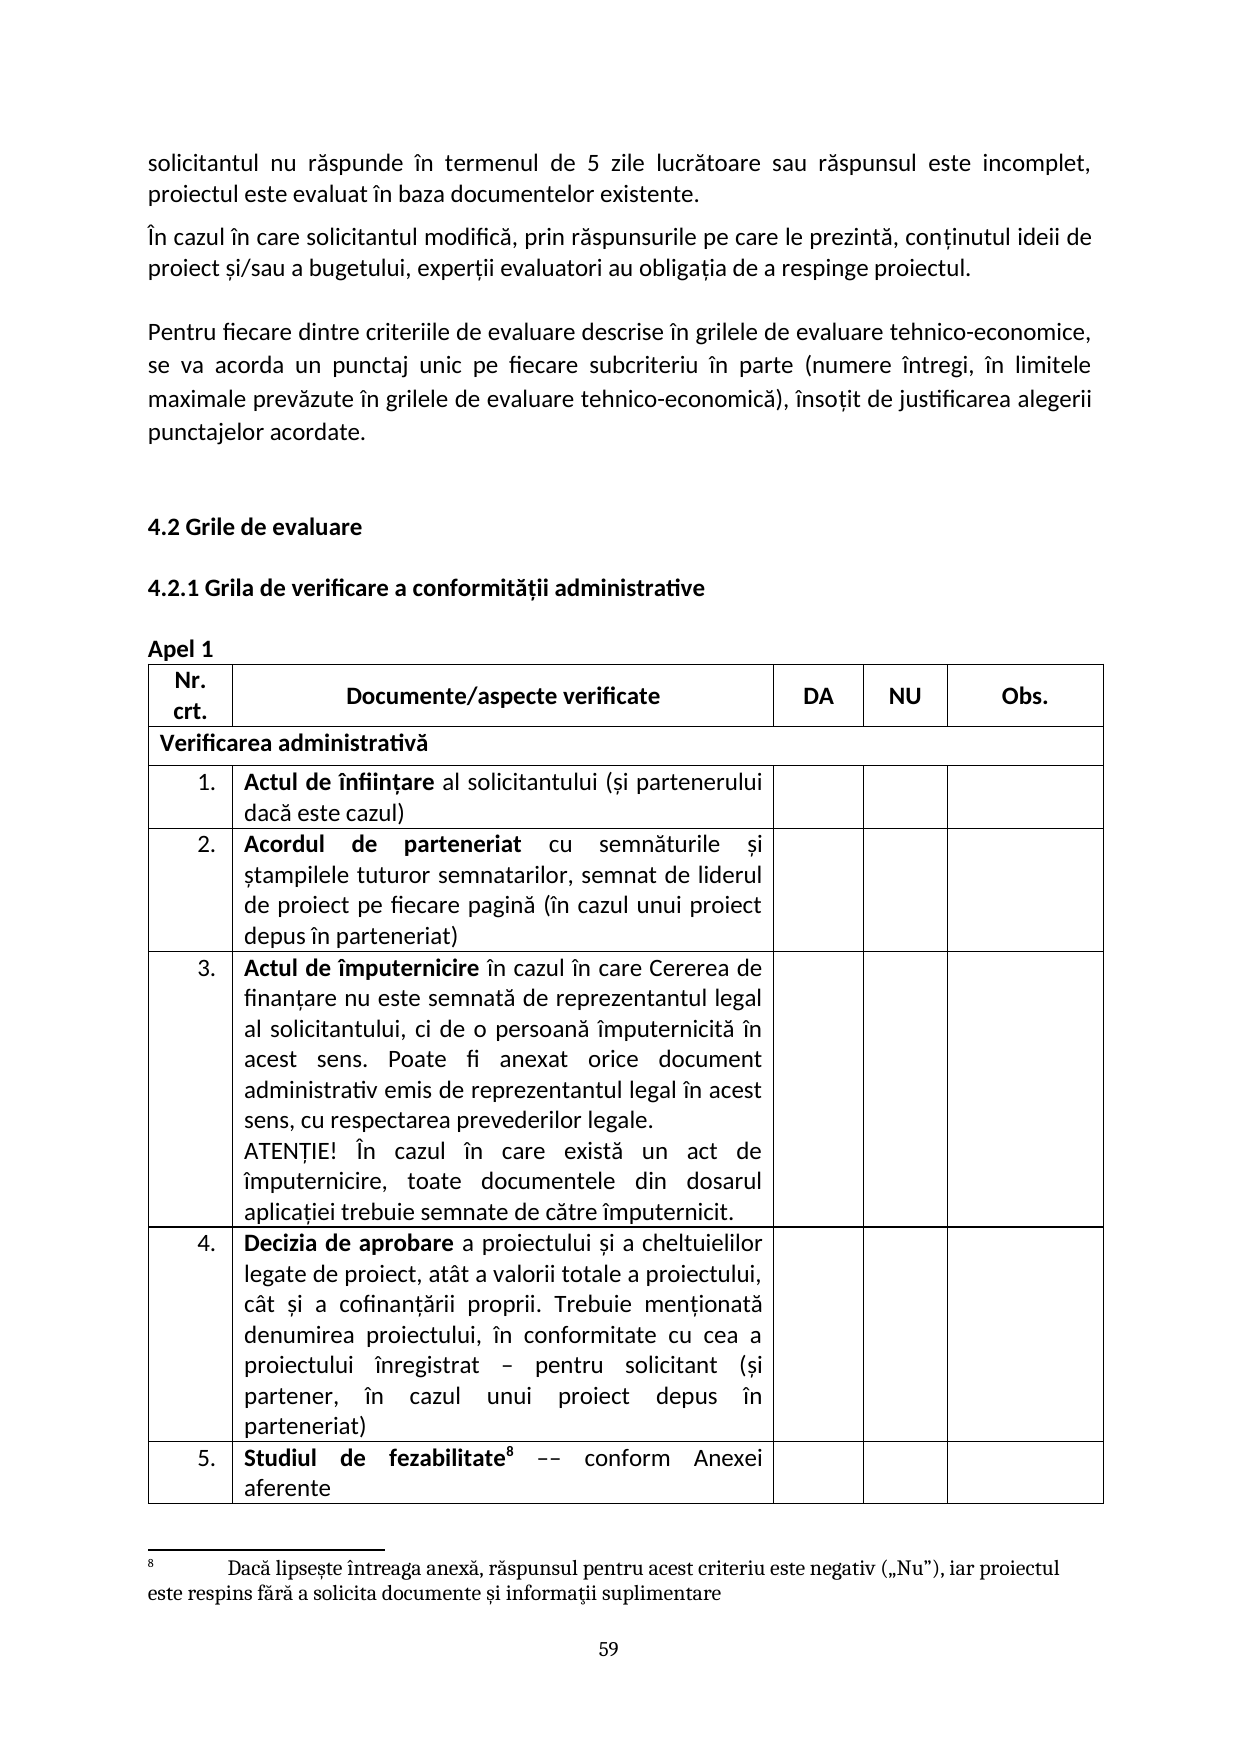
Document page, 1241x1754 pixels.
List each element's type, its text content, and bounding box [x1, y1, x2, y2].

table_cell Decizia de aprobare a proiectului şi a cheltuielilor legate de proiect, atât a valorii totale a proiectului, cât şi a cofinanţării proprii. Trebuie menţionată denumirea proiectului, în conformitate cu cea a proiectului înregistrat – pentru solicitant (şi partener, în cazul unui proiect depus în parteneriat) [233, 1228, 773, 1441]
table_cell [149, 766, 232, 827]
table_cell [774, 1442, 863, 1503]
table_cell [774, 829, 863, 951]
table_header Documente/aspecte verificate [233, 665, 773, 726]
table_cell [948, 1442, 1103, 1503]
table_cell [948, 1228, 1103, 1441]
text Pentru fiecare dintre criteriile de evaluare descrise în grilele de evaluare tehnico-economice, se va acorda un punctaj unic pe fiecare subcriteriu în parte (numere întregi, în limitele maximale prevăzute în grilele de evaluare tehnico-economică), însoţit de justificarea alegerii punctajelor acordate. [148, 316, 1093, 447]
table_cell [774, 1228, 863, 1441]
table_cell [774, 766, 863, 827]
table_cell Studiul de fezabilitate –– conform Anexei aferente [233, 1442, 773, 1503]
text Apel 1 [148, 633, 1093, 663]
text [148, 148, 1093, 209]
table_cell [149, 829, 232, 951]
table_header NU [864, 665, 947, 726]
table_cell [864, 952, 947, 1226]
table_cell [864, 1228, 947, 1441]
table_cell Acordul de parteneriat cu semnăturile şi ştampilele tuturor semnatarilor, semnat de liderul de proiect pe fiecare pagină (în cazul unui proiect depus în parteneriat) [233, 829, 773, 951]
table_cell Actul de înfiinţare al solicitantului (și partenerului dacă este cazul) [233, 766, 773, 827]
table_cell [774, 952, 863, 1226]
table_cell [948, 952, 1103, 1226]
table_header Obs. [948, 665, 1103, 726]
table_header Nr. crt. [149, 665, 232, 726]
text 4.2.1 Grila de verificare a conformităţii administrative [148, 572, 1093, 602]
text În cazul în care solicitantul modifică, prin răspunsurile pe care le prezintă, conţinutul ideii de proiect şi/sau a bugetului, experții evaluatori au obligaţia de a respinge proiectul. [148, 221, 1093, 282]
table_cell [864, 1442, 947, 1503]
text 4.2 Grile de evaluare [148, 511, 1093, 541]
table_cell Actul de împuternicire în cazul în care Cererea de finanţare nu este semnată de reprezentantul legal al solicitantului, ci de o persoană împuternicită în acest sens. Poate fi anexat orice document administrativ emis de reprezentantul legal în acest sens, cu respectarea prevederilor legale. ATENȚIE! În cazul în care există un act de împuternicire, toate documentele din dosarul aplicaţiei trebuie semnate de către împuternicit. [233, 952, 773, 1226]
table_cell [864, 829, 947, 951]
table_cell [948, 829, 1103, 951]
table_cell [948, 766, 1103, 827]
table_cell [149, 1228, 232, 1441]
table_cell [149, 952, 232, 1226]
table_cell Verificarea administrativă [149, 727, 1103, 765]
table_header DA [774, 665, 863, 726]
table_cell [149, 1442, 232, 1503]
table_cell [864, 766, 947, 827]
